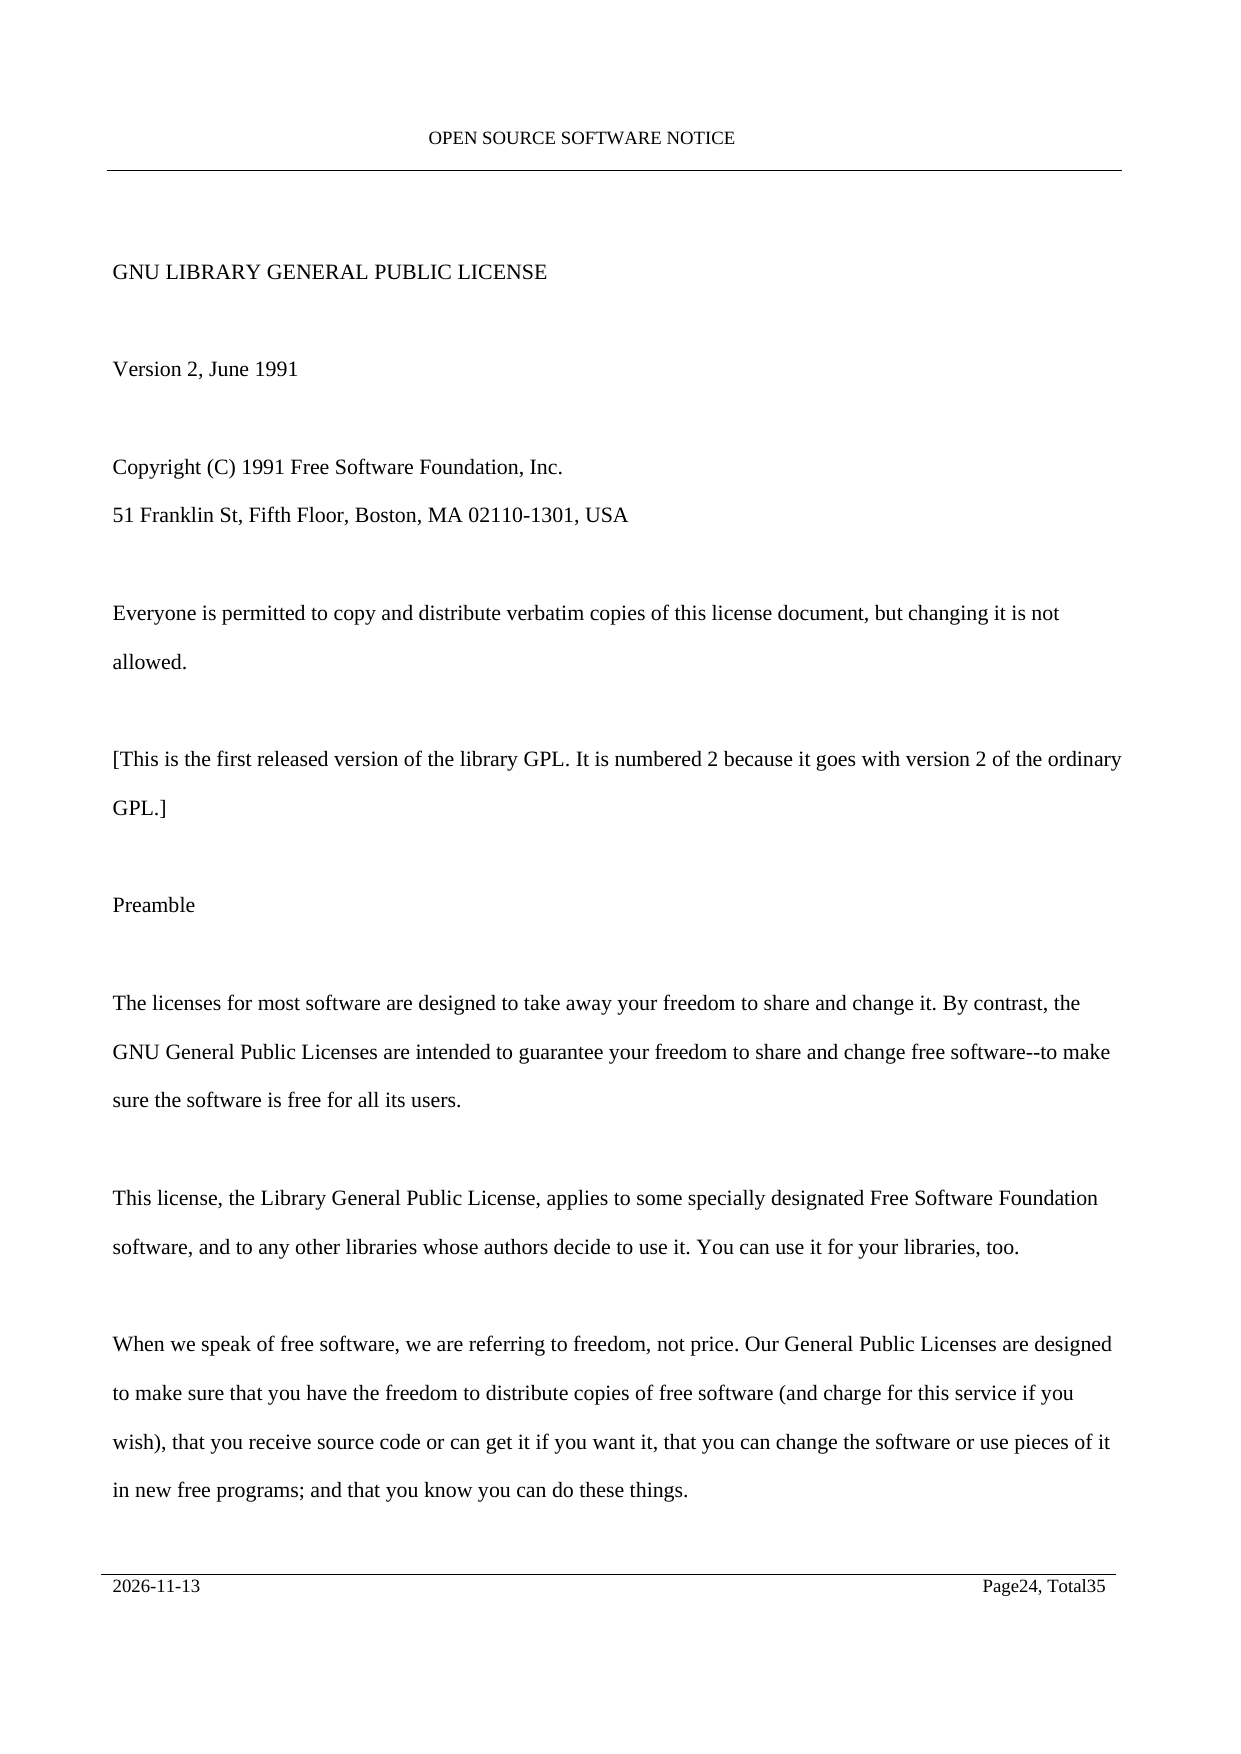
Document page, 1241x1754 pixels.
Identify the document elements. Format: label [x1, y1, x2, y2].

text [112, 206, 1128, 1506]
